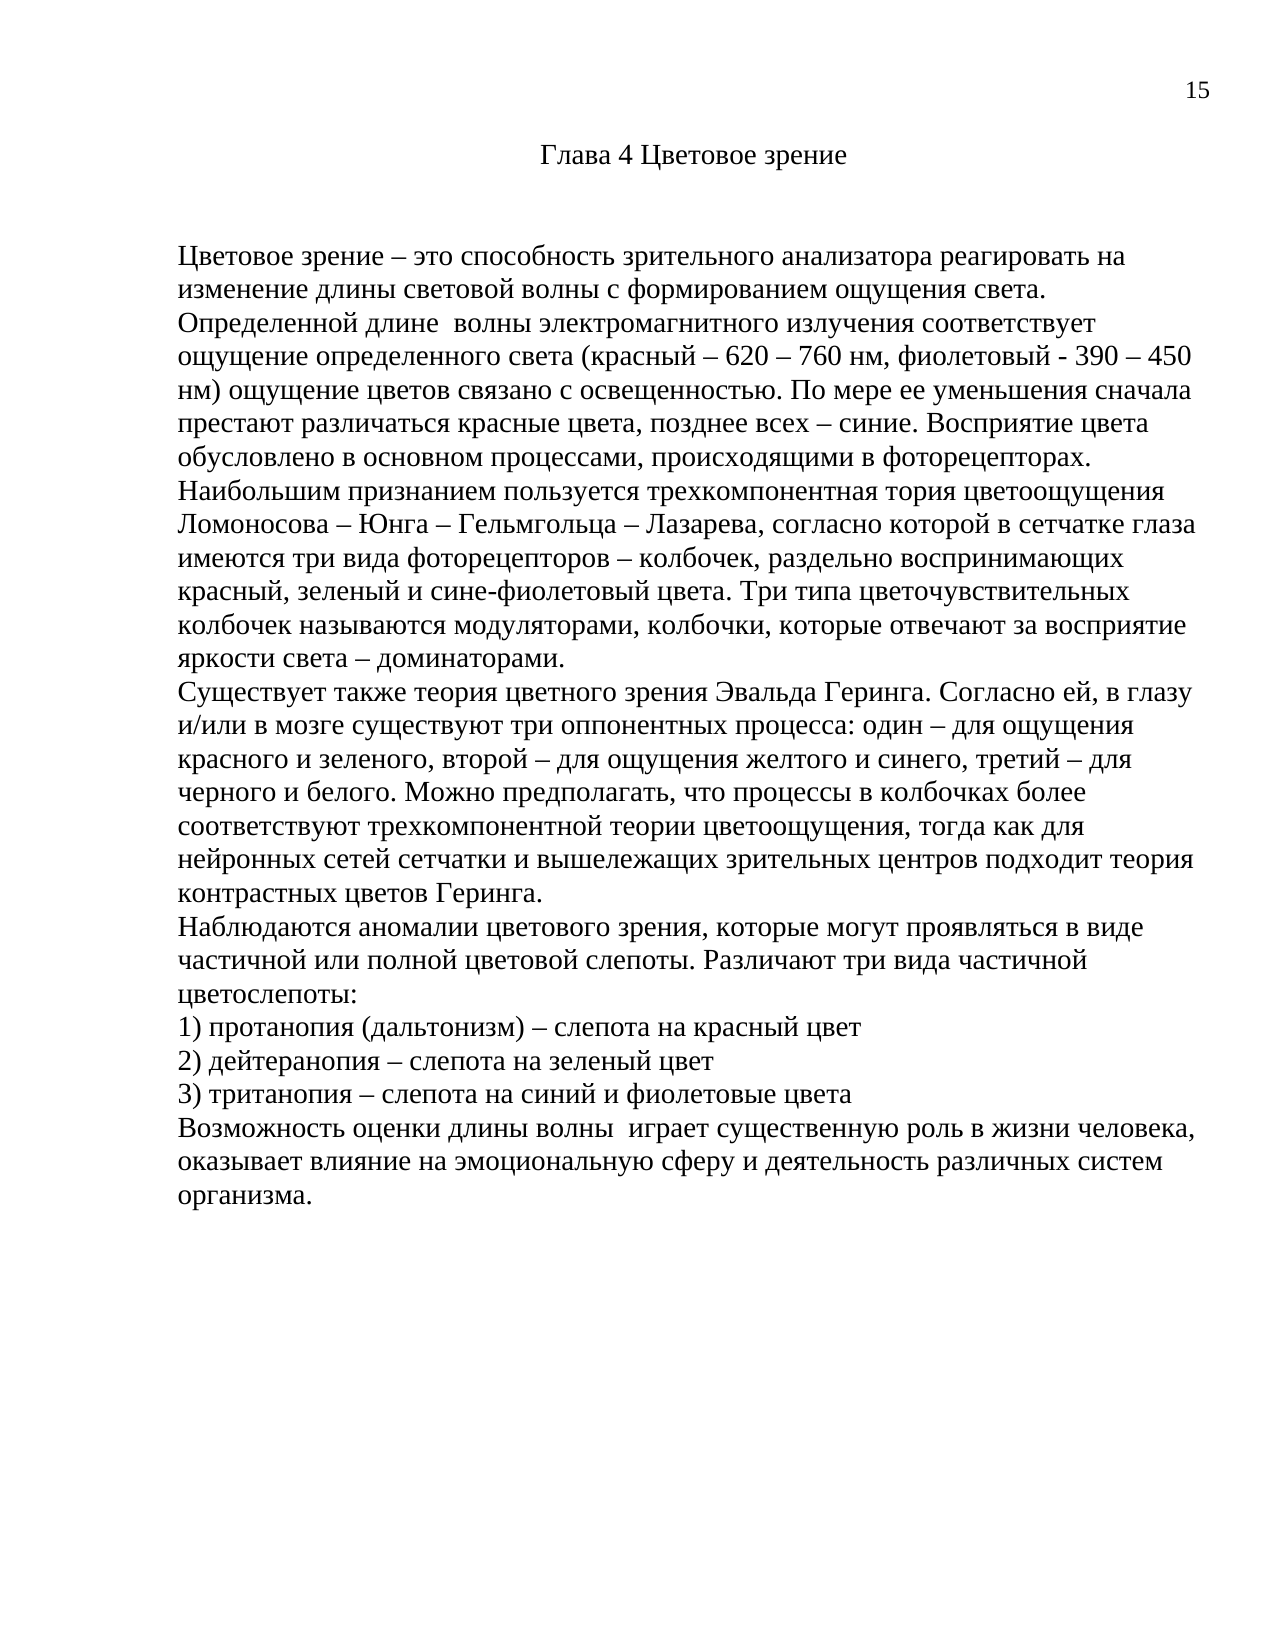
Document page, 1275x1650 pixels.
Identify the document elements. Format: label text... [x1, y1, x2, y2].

text 1) протанопия (дальтонизм) – слепота на красный цвет [177, 1009, 1210, 1043]
text Существует также теория цветного зрения Эвальда Геринга. Согласно ей, в глазу и/или в мозге существуют три оппонентных процесса: один – для ощущения красного и зеленого, второй – для ощущения желтого и синего, третий – для черного и белого. Можно предполагать, что процессы в колбочках более соответствуют трехкомпонентной теории цветоощущения, тогда как для нейронных сетей сетчатки и вышележащих зрительных центров подходит теория контрастных цветов Геринга. [177, 674, 1210, 909]
subtitle Глава 4 Цветовое зрение [177, 137, 1210, 171]
text Наблюдаются аномалии цветового зрения, которые могут проявляться в виде частичной или полной цветовой слепоты. Различают три вида частичной цветослепоты: [177, 909, 1210, 1009]
text Возможность оценки длины волны играет существенную роль в жизни человека, оказывает влияние на эмоциональную сферу и деятельность различных систем организма. [177, 1110, 1210, 1211]
text Цветовое зрение – это способность зрительного анализатора реагировать на изменение длины световой волны с формированием ощущения света. Определенной длине волны электромагнитного излучения соответствует ощущение определенного света (красный – 620 – 760 нм, фиолетовый - 390 – 450 нм) ощущение цветов связано с освещенностью. По мере ее уменьшения сначала престают различаться красные цвета, позднее всех – синие. Восприятие цвета обусловлено в основном процессами, происходящими в фоторецепторах. Наибольшим признанием пользуется трехкомпонентная тория цветоощущения Ломоносова – Юнга – Гельмгольца – Лазарева, согласно которой в сетчатке глаза имеются три вида фоторецепторов – колбочек, раздельно воспринимающих красный, зеленый и сине-фиолетовый цвета. Три типа цветочувствительных колбочек называются модуляторами, колбочки, которые отвечают за восприятие яркости света – доминаторами. [177, 238, 1210, 674]
text 3) тританопия – слепота на синий и фиолетовые цвета [177, 1076, 1210, 1110]
text 2) дейтеранопия – слепота на зеленый цвет [177, 1043, 1210, 1076]
